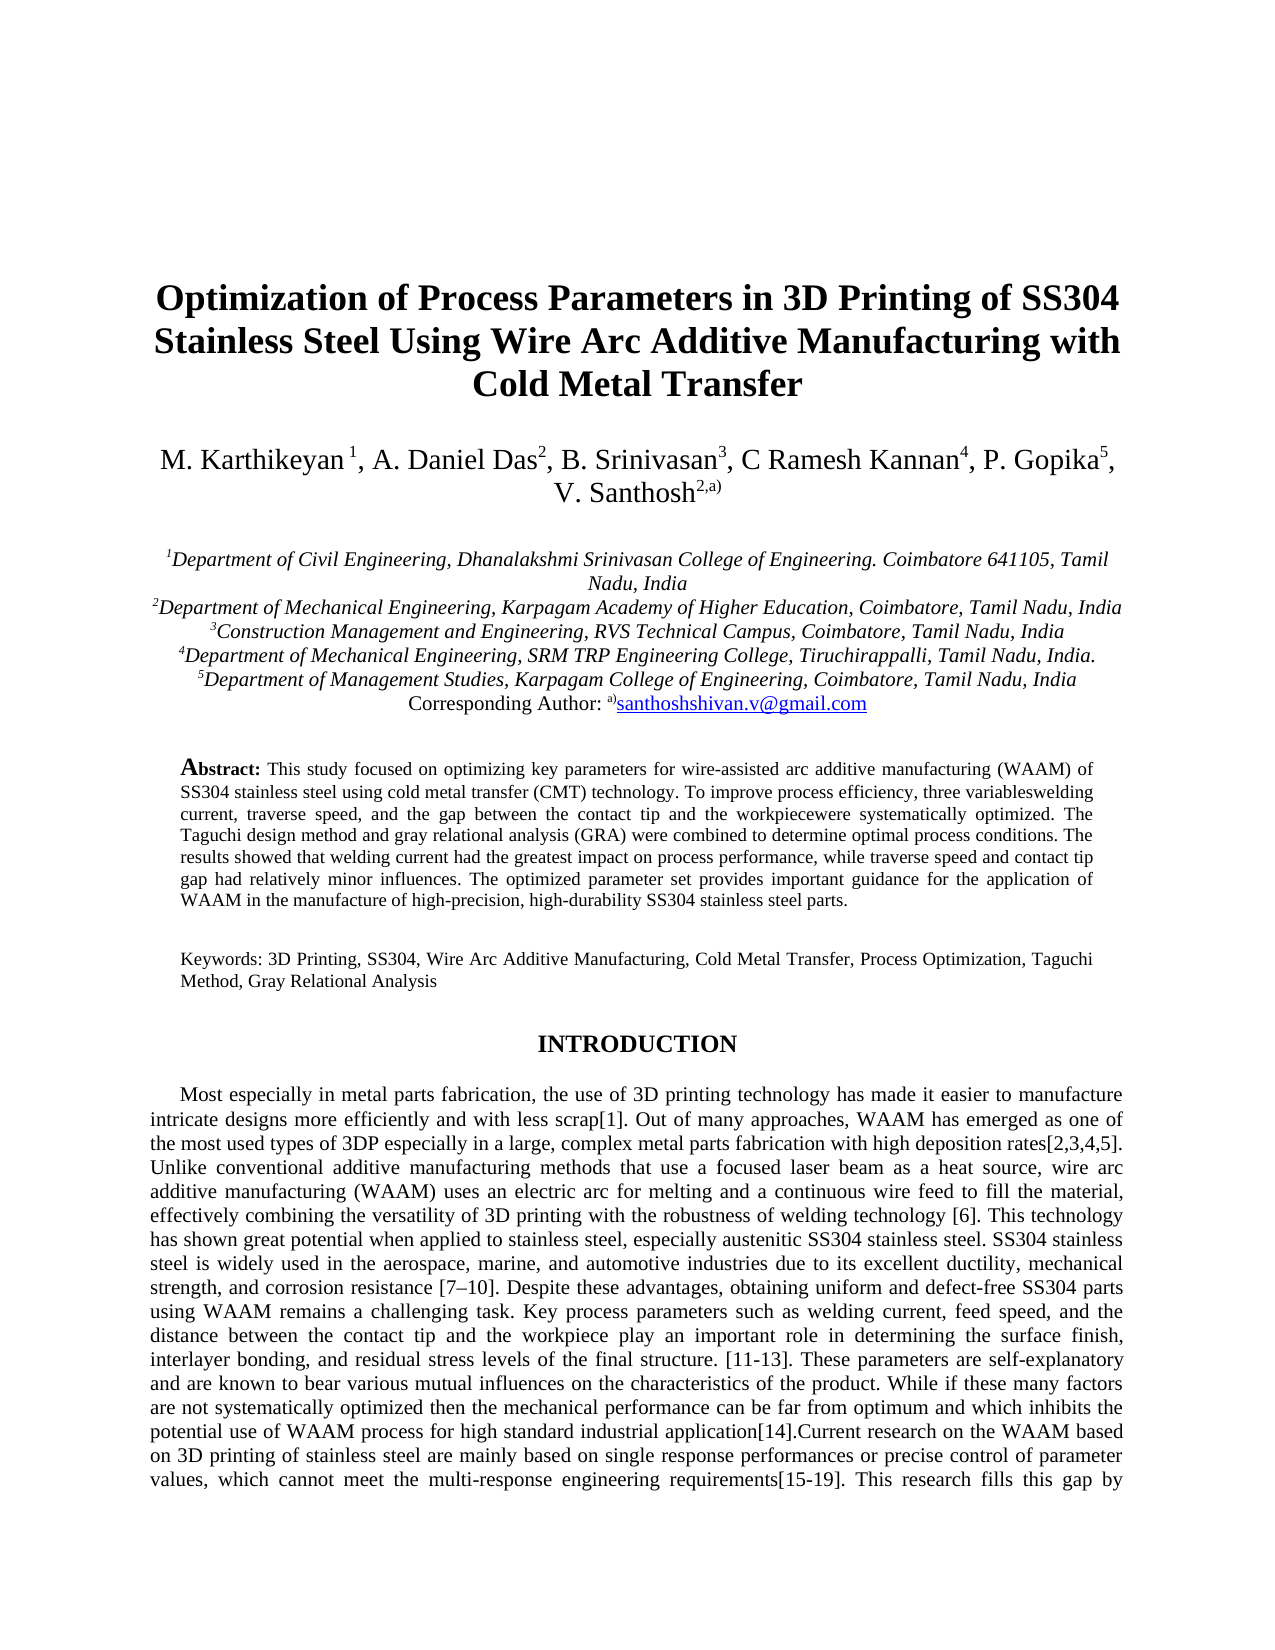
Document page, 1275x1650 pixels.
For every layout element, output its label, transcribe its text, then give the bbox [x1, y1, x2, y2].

text 2Department of Mechanical Engineering, Karpagam Academy of Higher Education, Coimbatore, Tamil Nadu, India [150, 594, 1125, 619]
subtitle INTRODUCTION [150, 1029, 1125, 1057]
text 4Department of Mechanical Engineering, SRM TRP Engineering College, Tiruchirappalli, Tamil Nadu, India. [150, 643, 1125, 667]
title Optimization of Process Parameters in 3D Printing of SS304 Stainless Steel Using Wire Arc Additive Manufacturing with Cold Metal Transfer [150, 275, 1125, 404]
text 5Department of Management Studies, Karpagam College of Engineering, Coimbatore, Tamil Nadu, India [150, 667, 1125, 691]
text Abstract: This study focused on optimizing key parameters for wire-assisted arc additive manufacturing (WAAM) of SS304 stainless steel using cold metal transfer (CMT) technology. To improve process efficiency, three variableswelding current, traverse speed, and the gap between the contact tip and the workpiecewere systematically optimized. The Taguchi design method and gray relational analysis (GRA) were combined to determine optimal process conditions. The results showed that welding current had the greatest impact on process performance, while traverse speed and contact tip gap had relatively minor influences. The optimized parameter set provides important guidance for the application of WAAM in the manufacture of high-precision, high-durability SS304 stainless steel parts. [180, 752, 1095, 911]
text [150, 1082, 1125, 1491]
text 3Construction Management and Engineering, RVS Technical Campus, Coimbatore, Tamil Nadu, India [150, 619, 1125, 643]
text 1Department of Civil Engineering, Dhanalakshmi Srinivasan College of Engineering. Coimbatore 641105, Tamil Nadu, India [150, 546, 1125, 594]
text Keywords: 3D Printing, SS304, Wire Arc Additive Manufacturing, Cold Metal Transfer, Process Optimization, Taguchi Method, Gray Relational Analysis [180, 948, 1095, 991]
text M. Karthikeyan 1, A. Daniel Das2, B. Srinivasan3, C Ramesh Kannan4, P. Gopika5, V. Santhosh2,a) [150, 442, 1125, 509]
text Corresponding Author: a)santhoshshivan.v@gmail.com [150, 691, 1125, 715]
